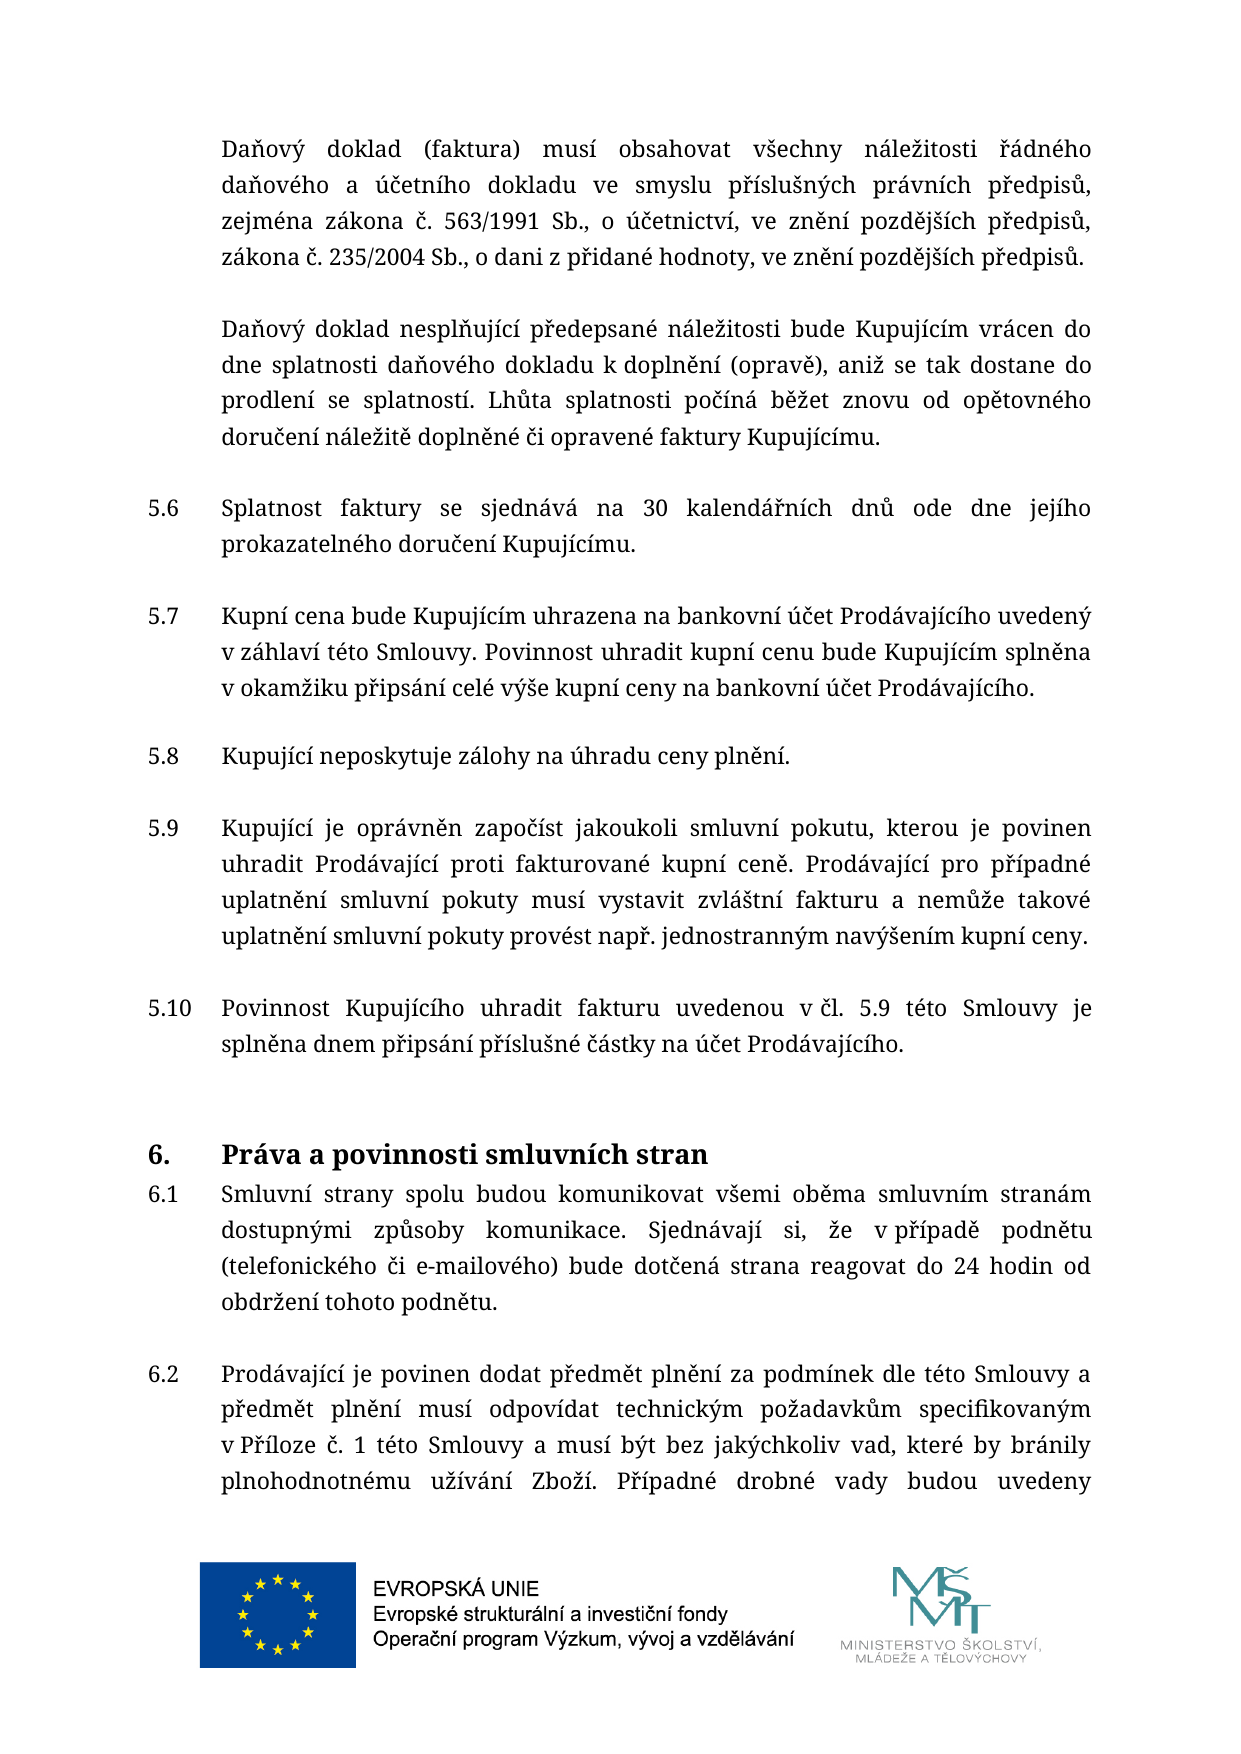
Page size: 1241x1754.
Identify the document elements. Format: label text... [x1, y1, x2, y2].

text Daňový doklad nesplňující předepsané náležitosti bude Kupujícím vrácen do dne splatnosti daňového dokladu k doplnění (opravě), aniž se tak dostane do prodlení se splatností. Lhůta splatnosti počíná běžet znovu od opětovného doručení náležitě doplněné či opravené faktury Kupujícímu. [221, 313, 1093, 452]
picture [147, 1509, 1093, 1720]
text 5.10 Povinnost Kupujícího uhradit fakturu uvedenou v čl. 5.9 této Smlouvy je splněna dnem připsání příslušné částky na účet Prodávajícího. [148, 992, 1093, 1059]
text 5.8 Kupující neposkytuje zálohy na úhradu ceny plnění. [148, 740, 1093, 771]
text 6.1 Smluvní strany spolu budou komunikovat všemi oběma smluvním stranám dostupnými způsoby komunikace. Sjednávají si, že v případě podnětu (telefonického či e-mailového) bude dotčená strana reagovat do 24 hodin od obdržení tohoto podnětu. [148, 1178, 1093, 1317]
text Daňový doklad (faktura) musí obsahovat všechny náležitosti řádného daňového a účetního dokladu ve smyslu příslušných právních předpisů, zejména zákona č. 563/1991 Sb., o účetnictví, ve znění pozdějších předpisů, zákona č. 235/2004 Sb., o dani z přidané hodnoty, ve znění pozdějších předpisů. [221, 133, 1093, 272]
text 5.6 Splatnost faktury se sjednává na 30 kalendářních dnů ode dne jejího prokazatelného doručení Kupujícímu. [148, 492, 1093, 559]
text 5.9 Kupující je oprávněn započíst jakoukoli smluvní pokutu, kterou je povinen uhradit Prodávající proti fakturované kupní ceně. Prodávající pro případné uplatnění smluvní pokuty musí vystavit zvláštní fakturu a nemůže takové uplatnění smluvní pokuty provést např. jednostranným navýšením kupní ceny. [148, 812, 1093, 951]
text 6. Práva a povinnosti smluvních stran [148, 1135, 1093, 1172]
text 5.7 Kupní cena bude Kupujícím uhrazena na bankovní účet Prodávajícího uvedený v záhlaví této Smlouvy. Povinnost uhradit kupní cenu bude Kupujícím splněna v okamžiku připsání celé výše kupní ceny na bankovní účet Prodávajícího. [148, 600, 1093, 703]
